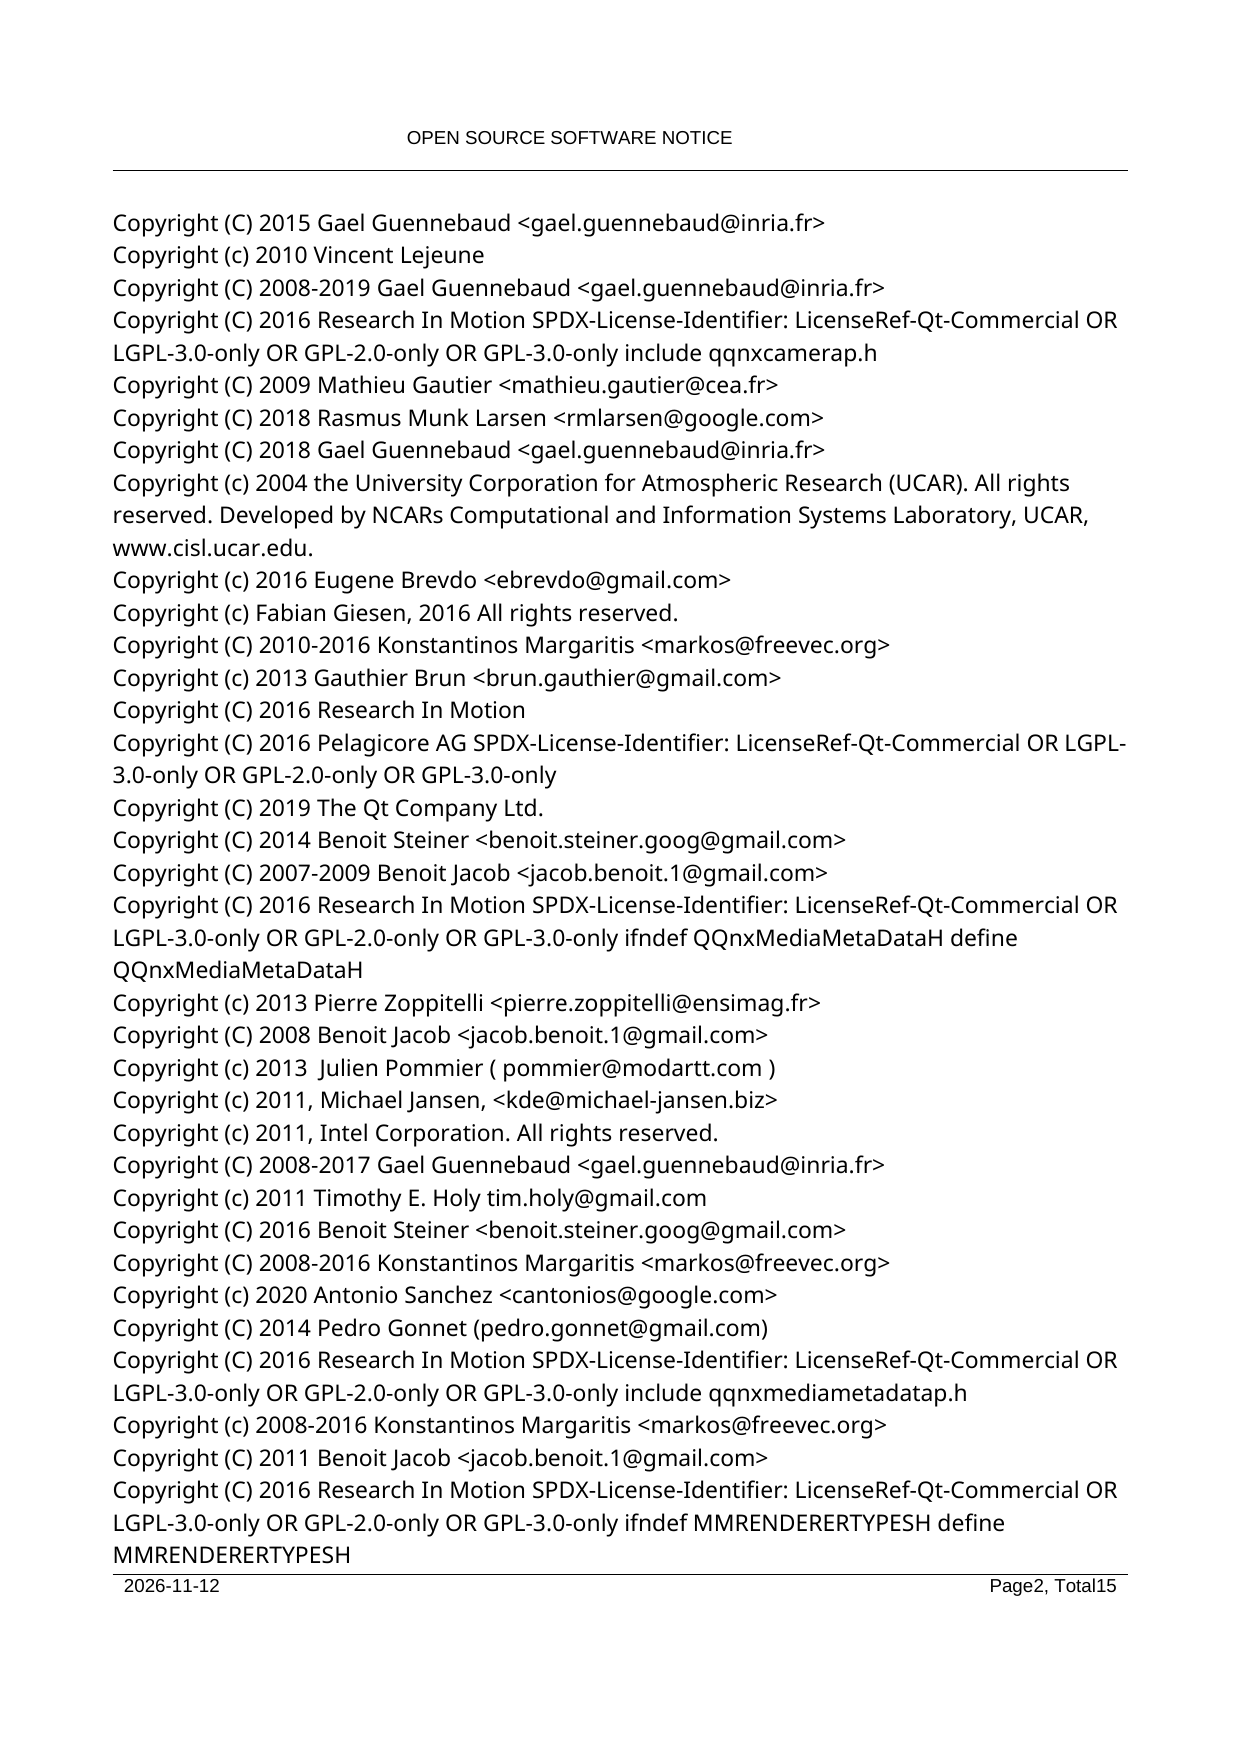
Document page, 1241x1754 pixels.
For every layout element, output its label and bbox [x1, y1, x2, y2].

text [112, 206, 1128, 1571]
